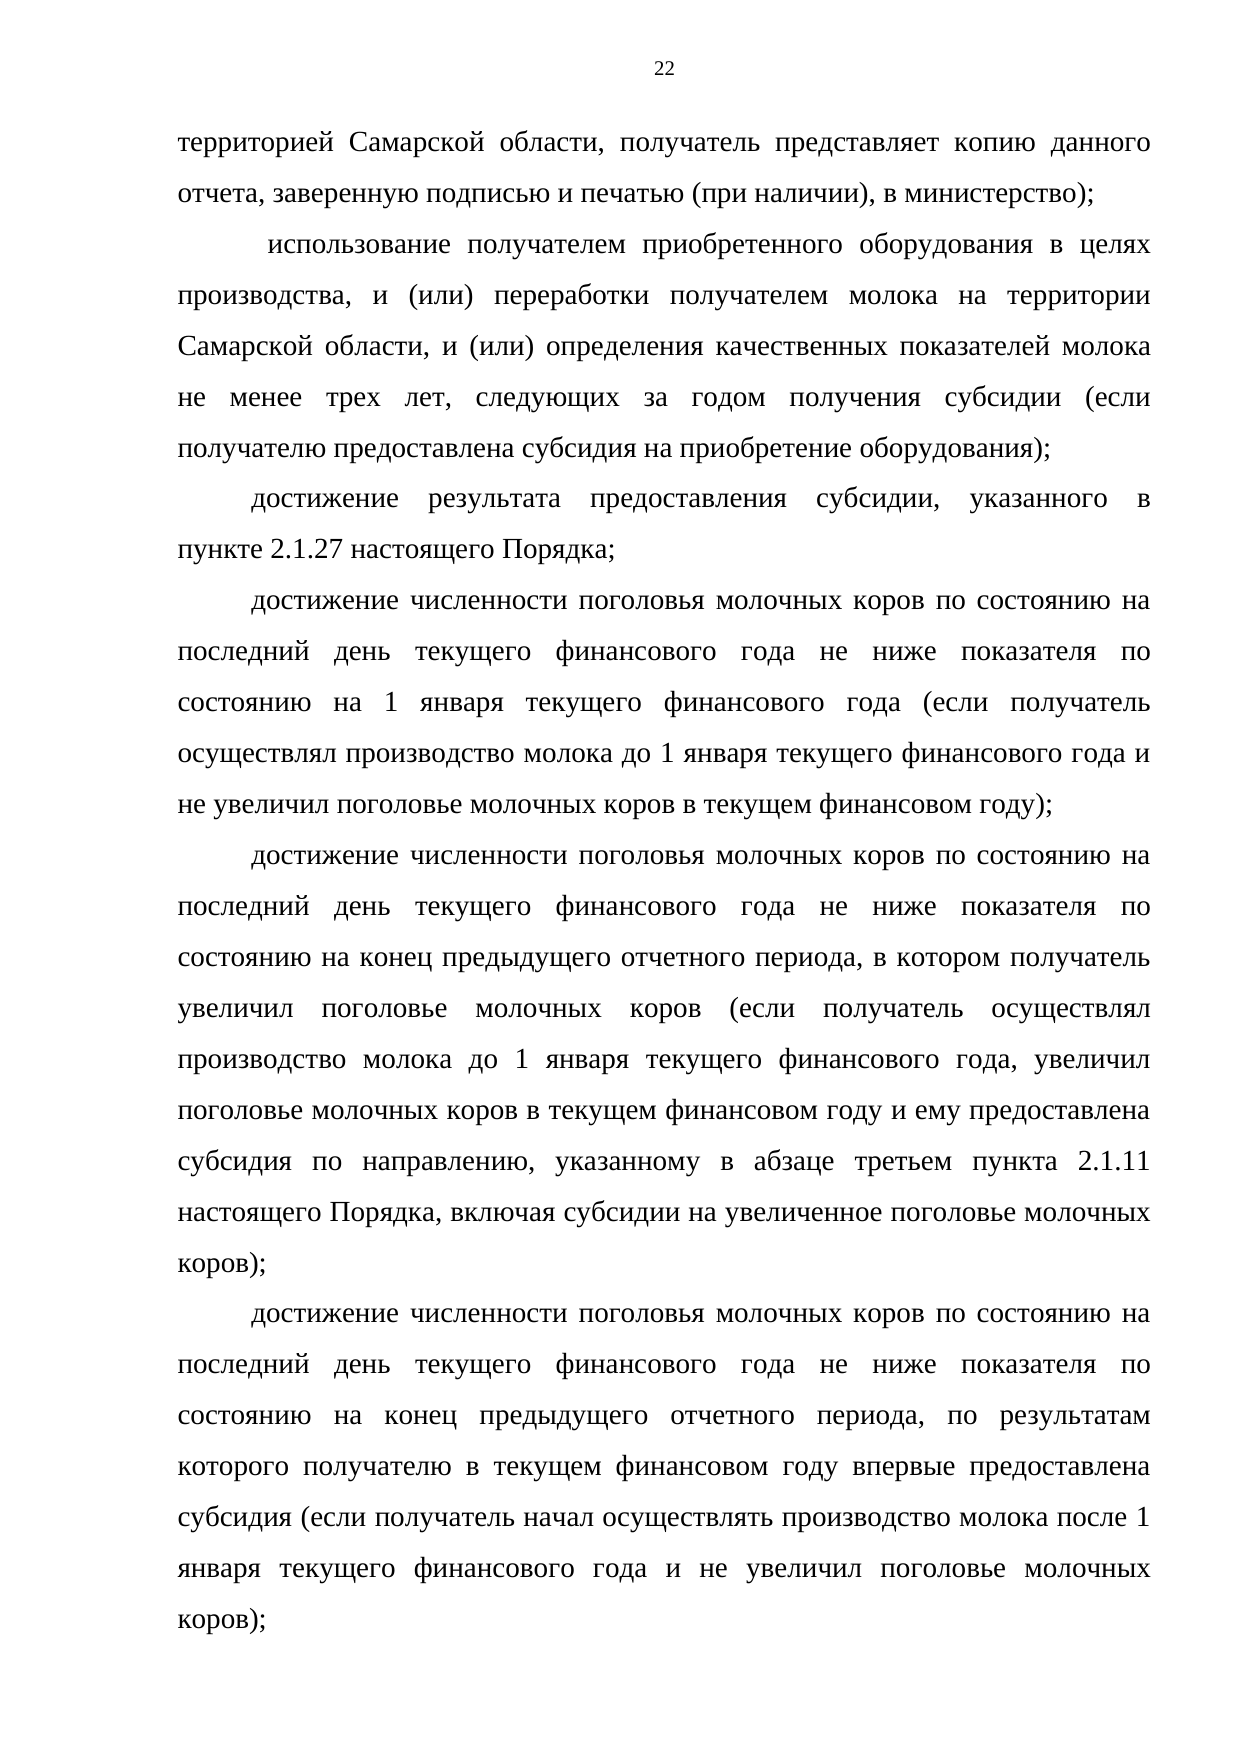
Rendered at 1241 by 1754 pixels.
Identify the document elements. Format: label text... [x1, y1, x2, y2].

text достижение численности поголовья молочных коров по состоянию на последний день текущего финансового года не ниже показателя по состоянию на 1 января текущего финансового года (если получатель осуществлял производство молока до 1 января текущего финансового года и не увеличил поголовье молочных коров в текущем финансовом году); [177, 582, 1152, 820]
text использование получателем приобретенного оборудования в целях производства, и (или) переработки получателем молока на территории Самарской области, и (или) определения качественных показателей молока не менее трех лет, следующих за годом получения субсидии (если получателю предоставлена субсидия на приобретение оборудования); [177, 226, 1152, 463]
text достижение результата предоставления субсидии, указанного в пункте 2.1.27 настоящего Порядка; [177, 481, 1152, 565]
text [177, 124, 1152, 208]
text достижение численности поголовья молочных коров по состоянию на последний день текущего финансового года не ниже показателя по состоянию на конец предыдущего отчетного периода, по результатам которого получателю в текущем финансовом году впервые предоставлена субсидия (если получатель начал осуществлять производство молока после 1 января текущего финансового года и не увеличил поголовье молочных коров); [177, 1296, 1152, 1635]
text достижение численности поголовья молочных коров по состоянию на последний день текущего финансового года не ниже показателя по состоянию на конец предыдущего отчетного периода, в котором получатель увеличил поголовье молочных коров (если получатель осуществлял производство молока до 1 января текущего финансового года, увеличил поголовье молочных коров в текущем финансовом году и ему предоставлена субсидия по направлению, указанному в абзаце третьем пункта 2.1.11 настоящего Порядка, включая субсидии на увеличенное поголовье молочных коров); [177, 837, 1152, 1278]
